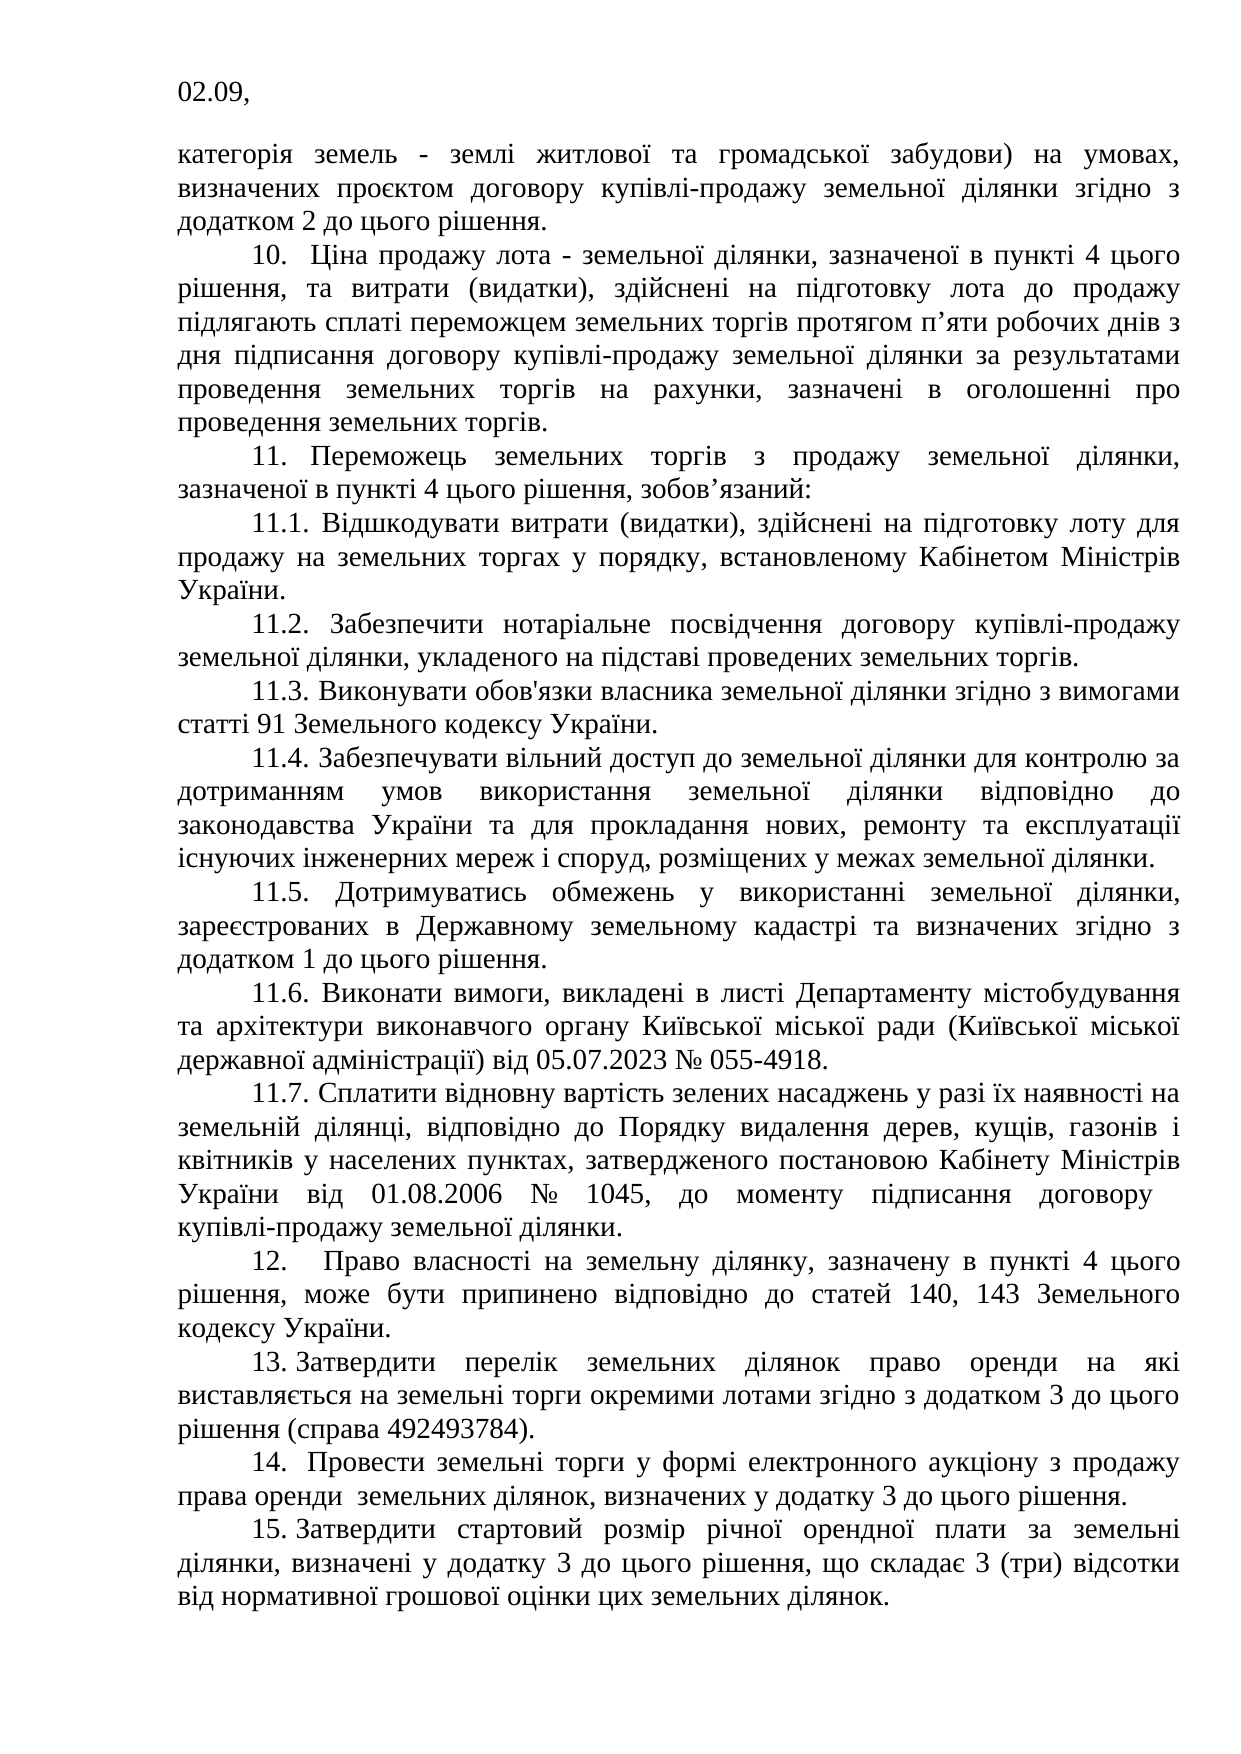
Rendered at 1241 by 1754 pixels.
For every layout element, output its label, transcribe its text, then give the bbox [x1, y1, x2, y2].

list Переможець земельних торгів з продажу земельної ділянки, зазначеної в пункті 4 цього рішення, зобов’язаний: [177, 438, 1181, 505]
list Сплатити відновну вартість зелених насаджень у разі їх наявності на земельній ділянці, відповідно до Порядку видалення дерев, кущів, газонів і квітників у населених пунктах, затвердженого постановою Кабінету Міністрів України від 01.08.2006 № 1045, до моменту підписання договору купівлі-продажу земельної ділянки. [177, 1075, 1181, 1243]
list Провести земельні торги у формі електронного аукціону з продажу права оренди земельних ділянок, визначених у додатку 3 до цього рішення. [177, 1444, 1181, 1511]
list Виконати вимоги, викладені в листі Департаменту містобудування та архітектури виконавчого органу Київської міської ради (Київської міської державної адміністрації) від 05.07.2023 № 055-4918. [177, 975, 1181, 1075]
list Забезпечити нотаріальне посвідчення договору купівлі-продажу земельної ділянки, укладеного на підставі проведених земельних торгів. [177, 606, 1181, 673]
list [177, 74, 1181, 136]
list Відшкодувати витрати (видатки), здійснені на підготовку лоту для продажу на земельних торгах у порядку, встановленому Кабінетом Міністрів України. [177, 505, 1181, 606]
list Затвердити перелік земельних ділянок право оренди на які виставляється на земельні торги окремими лотами згідно з додатком 3 до цього рішення (справа 492493784). [177, 1344, 1181, 1444]
list Право власності на земельну ділянку, зазначену в пункті 4 цього рішення, може бути припинено відповідно до статей 140, 143 Земельного кодексу України. [177, 1243, 1181, 1344]
list Ціна продажу лота - земельної ділянки, зазначеної в пункті 4 цього рішення, та витрати (видатки), здійснені на підготовку лота до продажу підлягають сплаті переможцем земельних торгів протягом п’яти робочих днів з дня підписання договору купівлі-продажу земельної ділянки за результатами проведення земельних торгів на рахунки, зазначені в оголошенні про проведення земельних торгів. [177, 237, 1181, 438]
text категорія земель - землі житлової та громадської забудови) на умовах, визначених проєктом договору купівлі-продажу земельної ділянки згідно з додатком 2 до цього рішення. [177, 136, 1181, 237]
list Дотримуватись обмежень у використанні земельної ділянки, зареєстрованих в Державному земельному кадастрі та визначених згідно з додатком 1 до цього рішення. [177, 874, 1181, 975]
list Затвердити стартовий розмір річної орендної плати за земельні ділянки, визначені у додатку 3 до цього рішення, що складає 3 (три) відсотки від нормативної грошової оцінки цих земельних ділянок. [177, 1511, 1181, 1612]
list Забезпечувати вільний доступ до земельної ділянки для контролю за дотриманням умов використання земельної ділянки відповідно до законодавства України та для прокладання нових, ремонту та експлуатації існуючих інженерних мереж і споруд, розміщених у межах земельної ділянки. [177, 740, 1181, 874]
list Виконувати обов'язки власника земельної ділянки згідно з вимогами статті 91 Земельного кодексу України. [177, 673, 1181, 740]
